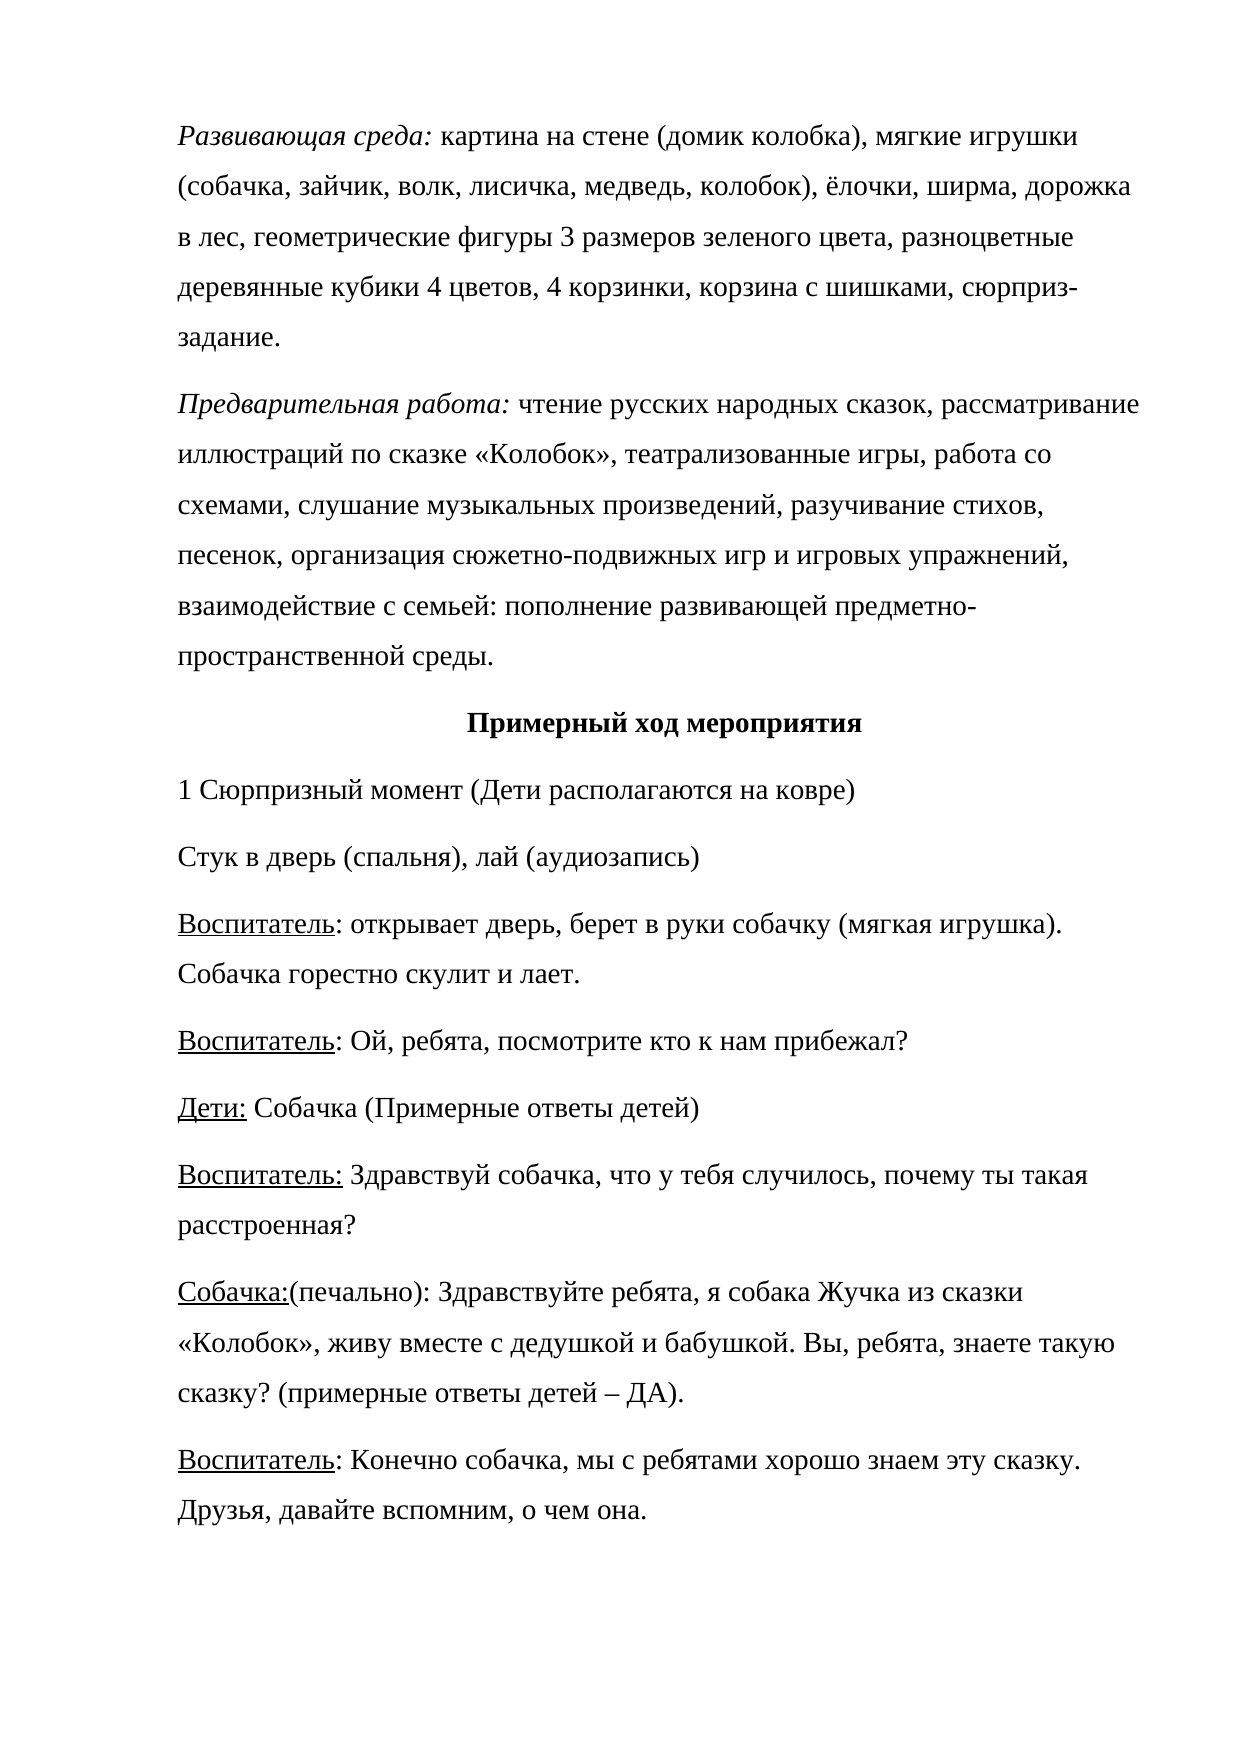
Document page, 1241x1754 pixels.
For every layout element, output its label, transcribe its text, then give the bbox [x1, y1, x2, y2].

text Примерный ход мероприятия [177, 705, 1152, 738]
text Воспитатель: Конечно собачка, мы с ребятами хорошо знаем эту сказку. Друзья, давайте вспомним, о чем она. [177, 1442, 1152, 1526]
text 1 Сюрпризный момент (Дети располагаются на ковре) [177, 772, 1152, 805]
text Воспитатель: Ой, ребята, посмотрите кто к нам прибежал? [177, 1023, 1152, 1057]
text Дети: Собачка (Примерные ответы детей) [177, 1090, 1152, 1124]
text Собачка:(печально): Здравствуйте ребята, я собака Жучка из сказки «Колобок», живу вместе с дедушкой и бабушкой. Вы, ребята, знаете такую сказку? (примерные ответы детей – ДА). [177, 1274, 1152, 1408]
text Воспитатель: открывает дверь, берет в руки собачку (мягкая игрушка). Собачка горестно скулит и лает. [177, 906, 1152, 990]
text Стук в дверь (спальня), лай (аудиозапись) [177, 839, 1152, 872]
text Воспитатель: Здравствуй собачка, что у тебя случилось, почему ты такая расстроенная? [177, 1157, 1152, 1241]
text Развивающая среда: картина на стене (домик колобка), мягкие игрушки (собачка, зайчик, волк, лисичка, медведь, колобок), ёлочки, ширма, дорожка в лес, геометрические фигуры 3 размеров зеленого цвета, разноцветные деревянные кубики 4 цветов, 4 корзинки, корзина с шишками, сюрприз-задание. [177, 118, 1152, 353]
text Предварительная работа: чтение русских народных сказок, рассматривание иллюстраций по сказке «Колобок», театрализованные игры, работа со схемами, слушание музыкальных произведений, разучивание стихов, песенок, организация сюжетно-подвижных игр и игровых упражнений, взаимодействие с семьей: пополнение развивающей предметно-пространственной среды. [177, 386, 1152, 671]
